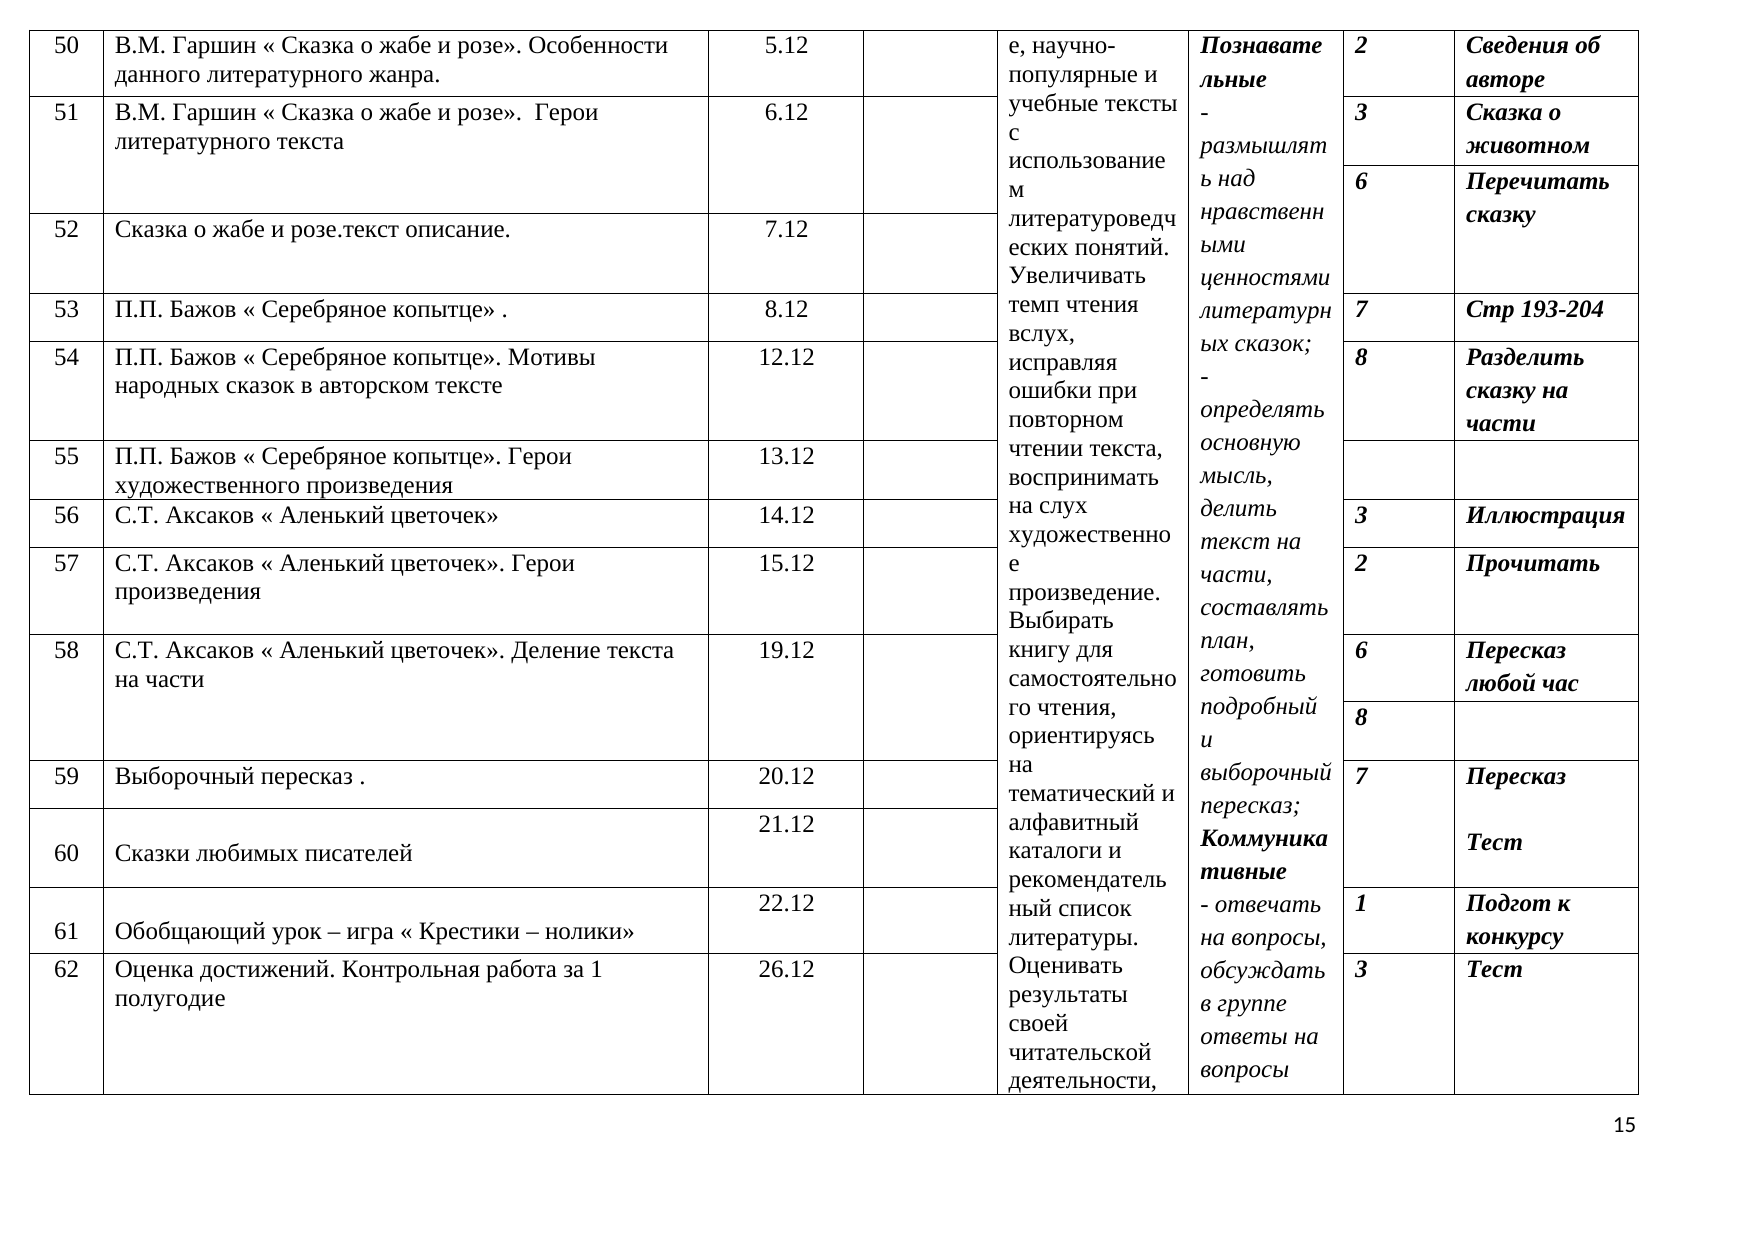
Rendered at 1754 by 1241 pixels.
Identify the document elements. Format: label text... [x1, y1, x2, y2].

table_cell 60 [30, 809, 103, 887]
table_cell 7.12 [709, 214, 863, 293]
table_cell 15.12 [709, 548, 863, 634]
table_cell 8 [1344, 342, 1454, 440]
table_cell 62 [30, 954, 103, 1094]
table_cell Разделить сказку на части [1455, 342, 1638, 440]
table_cell [1455, 702, 1638, 760]
table_cell 54 [30, 342, 103, 440]
table_cell Подгот к конкурсу [1455, 888, 1638, 953]
table_cell Пересказ Тест [1455, 761, 1638, 887]
table_cell Перечитать сказку [1455, 166, 1638, 293]
table_cell 7 [1344, 294, 1454, 341]
table_cell 61 [30, 888, 103, 953]
table_cell В.М. Гаршин « Сказка о жабе и розе». Герои литературного текста [104, 97, 708, 213]
table_cell [864, 635, 997, 760]
table_cell 8 [1344, 702, 1454, 760]
table_cell П.П. Бажов « Серебряное копытце». Мотивы народных сказок в авторском тексте [104, 342, 708, 440]
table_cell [104, 954, 708, 1094]
table_cell С.Т. Аксаков « Аленький цветочек». Герои произведения [104, 548, 708, 634]
table_cell [864, 809, 997, 887]
table_cell В.М. Гаршин « Сказка о жабе и розе». Особенности данного литературного жанра. [104, 31, 708, 96]
table_cell 12.12 [709, 342, 863, 440]
table_cell 58 [30, 635, 103, 760]
table_cell П.П. Бажов « Серебряное копытце» . [104, 294, 708, 341]
table_cell 52 [30, 214, 103, 293]
table_cell [864, 761, 997, 808]
table_cell Выборочный пересказ . [104, 761, 708, 808]
table_cell 51 [30, 97, 103, 213]
table_cell [864, 294, 997, 341]
table_cell 6 [1344, 635, 1454, 701]
table_cell 6 [1344, 166, 1454, 293]
table_cell 22.12 [709, 888, 863, 953]
table_cell Стр 193-204 [1455, 294, 1638, 341]
table_cell 3 [1344, 954, 1454, 1094]
table_cell 3 [1344, 97, 1454, 165]
table_cell 5.12 [709, 31, 863, 96]
table_cell 56 [30, 500, 103, 547]
table_cell [864, 31, 997, 96]
table_cell 21.12 [709, 809, 863, 887]
table_cell 6.12 [709, 97, 863, 213]
table_cell 53 [30, 294, 103, 341]
table_cell 50 [30, 31, 103, 96]
table_cell [864, 342, 997, 440]
table_cell 7 [1344, 761, 1454, 887]
table_cell 1 [1344, 888, 1454, 953]
table_cell Прочитать [1455, 548, 1638, 634]
table_cell [864, 954, 997, 1094]
table_cell Обобщающий урок – игра « Крестики – нолики» [104, 888, 708, 953]
table_cell 57 [30, 548, 103, 634]
table_cell [1455, 441, 1638, 499]
table_cell [864, 548, 997, 634]
table_cell [864, 214, 997, 293]
table_cell Сказки любимых писателей [104, 809, 708, 887]
table_cell 59 [30, 761, 103, 808]
table_cell Иллюстрация [1455, 500, 1638, 547]
table_cell 26.12 [709, 954, 863, 1094]
table_cell [864, 441, 997, 499]
table_cell 3 [1344, 500, 1454, 547]
table_cell 8.12 [709, 294, 863, 341]
table_cell 19.12 [709, 635, 863, 760]
table_cell 13.12 [709, 441, 863, 499]
table_cell 55 [30, 441, 103, 499]
table_cell Сведения об авторе [1455, 31, 1638, 96]
table_cell [864, 888, 997, 953]
table_cell С.Т. Аксаков « Аленький цветочек». Деление текста на части [104, 635, 708, 760]
table_cell С.Т. Аксаков « Аленький цветочек» [104, 500, 708, 547]
table_cell 2 [1344, 548, 1454, 634]
table_cell Тест [1455, 954, 1638, 1094]
table_cell Пересказ любой час [1455, 635, 1638, 701]
table_cell 14.12 [709, 500, 863, 547]
table_cell [864, 97, 997, 213]
table_cell Сказка о животном [1455, 97, 1638, 165]
table_cell 2 [1344, 31, 1454, 96]
table_cell [864, 500, 997, 547]
table_cell П.П. Бажов « Серебряное копытце». Герои художественного произведения [104, 441, 708, 499]
table_cell [1344, 441, 1454, 499]
table_cell 20.12 [709, 761, 863, 808]
table_cell Сказка о жабе и розе.текст описание. [104, 214, 708, 293]
